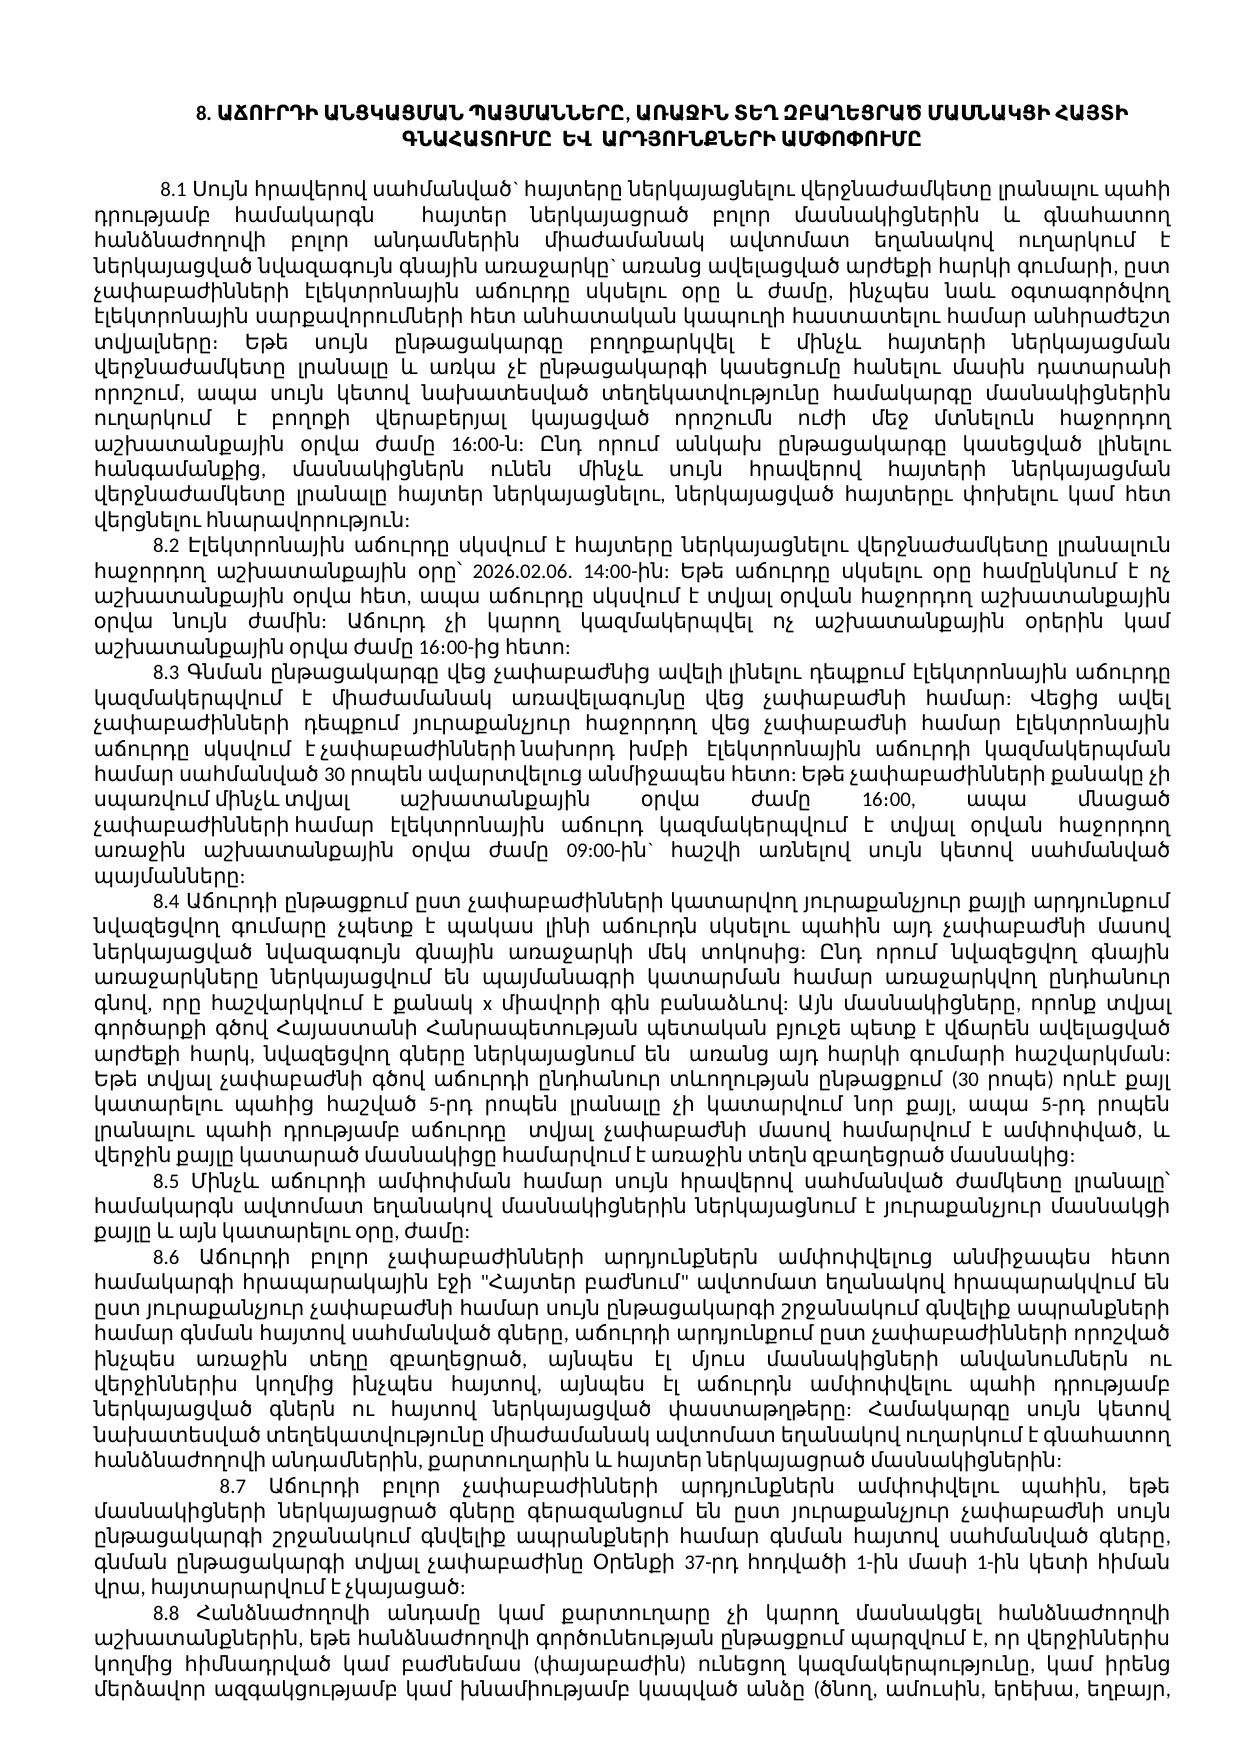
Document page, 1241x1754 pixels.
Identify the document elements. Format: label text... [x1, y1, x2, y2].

text 8.3 Գնման ընթացակարգը վեց չափաբաժնից ավելի լինելու դեպքում էլեկտրոնային աճուրդը կազմակերպվում է միաժամանակ առավելագույնը վեց չափաբաժնի համար: Վեցից ավել չափաբաժինների դեպքում յուրաքանչյուր հաջորդող վեց չափաբաժնի համար էլեկտրոնային աճուրդը սկսվում է չափաբաժինների նախորդ խմբի էլեկտրոնային աճուրդի կազմակերպման համար սահմանված 30 րոպեն ավարտվելուց անմիջապես հետո: Եթե չափաբաժինների քանակը չի սպառվում մինչև տվյալ աշխատանքային օրվա ժամը 16։00, ապա մնացած չափաբաժինների համար էլեկտրոնային աճուրդ կազմակերպվում է տվյալ օրվան հաջորդող առաջին աշխատանքային օրվա ժամը 09:00-ին` հաշվի առնելով սույն կետով սահմանված պայմանները: [94, 659, 1171, 888]
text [94, 1600, 1171, 1702]
text 8. ԱՃՈՒՐԴԻ ԱՆՑԿԱՑՄԱՆ ՊԱՅՄԱՆՆԵՐԸ, ԱՌԱՋԻՆ ՏԵՂ ԶԲԱՂԵՑՐԱԾ ՄԱՍՆԱԿՑԻ ՀԱՅՏԻ [94, 100, 1171, 126]
text 8.5 Մինչև աճուրդի ամփոփման համար սույն հրավերով սահմանված ժամկետը լրանալը՝ համակարգն ավտոմատ եղանակով մասնակիցներին ներկայացնում է յուրաքանչյուր մասնակցի քայլը և այն կատարելու օրը, ժամը: [94, 1168, 1171, 1244]
text 8.2 Էլեկտրոնային աճուրդը սկսվում է հայտերը ներկայացնելու վերջնաժամկետը լրանալուն հաջորդող աշխատանքային օրը՝ 2026.02.06. 14:00 -ին: Եթե աճուրդը սկսելու օրը համընկնում է ոչ աշխատանքային օրվա հետ, ապա աճուրդը սկսվում է տվյալ օրվան հաջորդող աշխատանքային օրվա նույն ժամին: Աճուրդ չի կարող կազմակերպվել ոչ աշխատանքային օրերին կամ աշխատանքային օրվա ժամը 16։00-ից հետո: [94, 532, 1171, 659]
text ԳՆԱՀԱՏՈՒՄԸ ԵՎ ԱՐԴՅՈՒՆՔՆԵՐԻ ԱՄՓՈՓՈՒՄԸ [94, 126, 1171, 151]
text 8.7 Աճուրդի բոլոր չափաբաժինների արդյունքներն ամփոփվելու պահին, եթե մասնակիցների ներկայացրած գները գերազանցում են ըստ յուրաքանչյուր չափաբաժնի սույն ընթացակարգի շրջանակում գնվելիք ապրանքների համար գնման հայտով սահմանված գները, գնման ընթացակարգի տվյալ չափաբաժինը Օրենքի 37-րդ հոդվածի 1-ին մասի 1-ին կետի հիման վրա, հայտարարվում է չկայացած: [94, 1473, 1171, 1600]
text 8.4 Աճուրդի ընթացքում ըստ չափաբաժինների կատարվող յուրաքանչյուր քայլի արդյունքում նվազեցվող գումարը չպետք է պակաս լինի աճուրդն սկսելու պահին այդ չափաբաժնի մասով ներկայացված նվազագույն գնային առաջարկի մեկ տոկոսից: Ընդ որում նվազեցվող գնային առաջարկները ներկայացվում են պայմանագրի կատարման համար առաջարկվող ընդհանուր գնով, որը հաշվարկվում է քանակ x միավորի գին բանաձևով: Այն մասնակիցները, որոնք տվյալ գործարքի գծով Հայաստանի Հանրապետության պետական բյուջե պետք է վճարեն ավելացված արժեքի հարկ, նվազեցվող գները ներկայացնում են առանց այդ հարկի գումարի հաշվարկման: Եթե տվյալ չափաբաժնի գծով աճուրդի ընդհանուր տևողության ընթացքում (30 րոպե) որևէ քայլ կատարելու պահից հաշված 5-րդ րոպեն լրանալը չի կատարվում նոր քայլ, ապա 5-րդ րոպեն լրանալու պահի դրությամբ աճուրդը տվյալ չափաբաժնի մասով համարվում է ամփոփված, և վերջին քայլը կատարած մասնակիցը համարվում է առաջին տեղն զբաղեցրած մասնակից: [94, 888, 1171, 1168]
text 8.1 Սույն հրավերով սահմանված` հայտերը ներկայացնելու վերջնաժամկետը լրանալու պահի դրությամբ համակարգն հայտեր ներկայացրած բոլոր մասնակիցներին և գնահատող հանձնաժողովի բոլոր անդամներին միաժամանակ ավտոմատ եղանակով ուղարկում է ներկայացված նվազագույն գնային առաջարկը` առանց ավելացված արժեքի հարկի գումարի, ըստ չափաբաժինների էլեկտրոնային աճուրդը սկսելու օրը և ժամը, ինչպես նաև օգտագործվող էլեկտրոնային սարքավորումների հետ անհատական կապուղի հաստատելու համար անհրաժեշտ տվյալները։ Եթե սույն ընթացակարգը բողոքարկվել է մինչև հայտերի ներկայացման վերջնաժամկետը լրանալը և առկա չէ ընթացակարգի կասեցումը հանելու մասին դատարանի որոշում, ապա սույն կետով նախատեսված տեղեկատվությունը համակարգը մասնակիցներին ուղարկում է բողոքի վերաբերյալ կայացված որոշումն ուժի մեջ մտնելուն հաջորդող աշխատանքային օրվա ժամը 16:00-ն: Ընդ որում անկախ ընթացակարգը կասեցված լինելու հանգամանքից, մասնակիցներն ունեն մինչև սույն հրավերով հայտերի ներկայացման վերջնաժամկետը լրանալը հայտեր ներկայացնելու, ներկայացված հայտերըւ փոխելու կամ հետ վերցնելու հնարավորություն: [94, 177, 1171, 532]
text 8.6 Աճուրդի բոլոր չափաբաժինների արդյունքներն ամփոփվելուց անմիջապես հետո համակարգի հրապարակային էջի "Հայտեր բաժնում" ավտոմատ եղանակով հրապարակվում են ըստ յուրաքանչյուր չափաբաժնի համար սույն ընթացակարգի շրջանակում գնվելիք ապրանքների համար գնման հայտով սահմանված գները, աճուրդի արդյունքում ըստ չափաբաժինների որոշված ինչպես առաջին տեղը զբաղեցրած, այնպես էլ մյուս մասնակիցների անվանումներն ու վերջիններիս կողմից ինչպես հայտով, այնպես էլ աճուրդն ամփոփվելու պահի դրությամբ ներկայացված գներն ու հայտով ներկայացված փաստաթղթերը: Համակարգը սույն կետով նախատեսված տեղեկատվությունը միաժամանակ ավտոմատ եղանակով ուղարկում է գնահատող հանձնաժողովի անդամներին, քարտուղարին և հայտեր ներկայացրած մասնակիցներին: [94, 1244, 1171, 1473]
